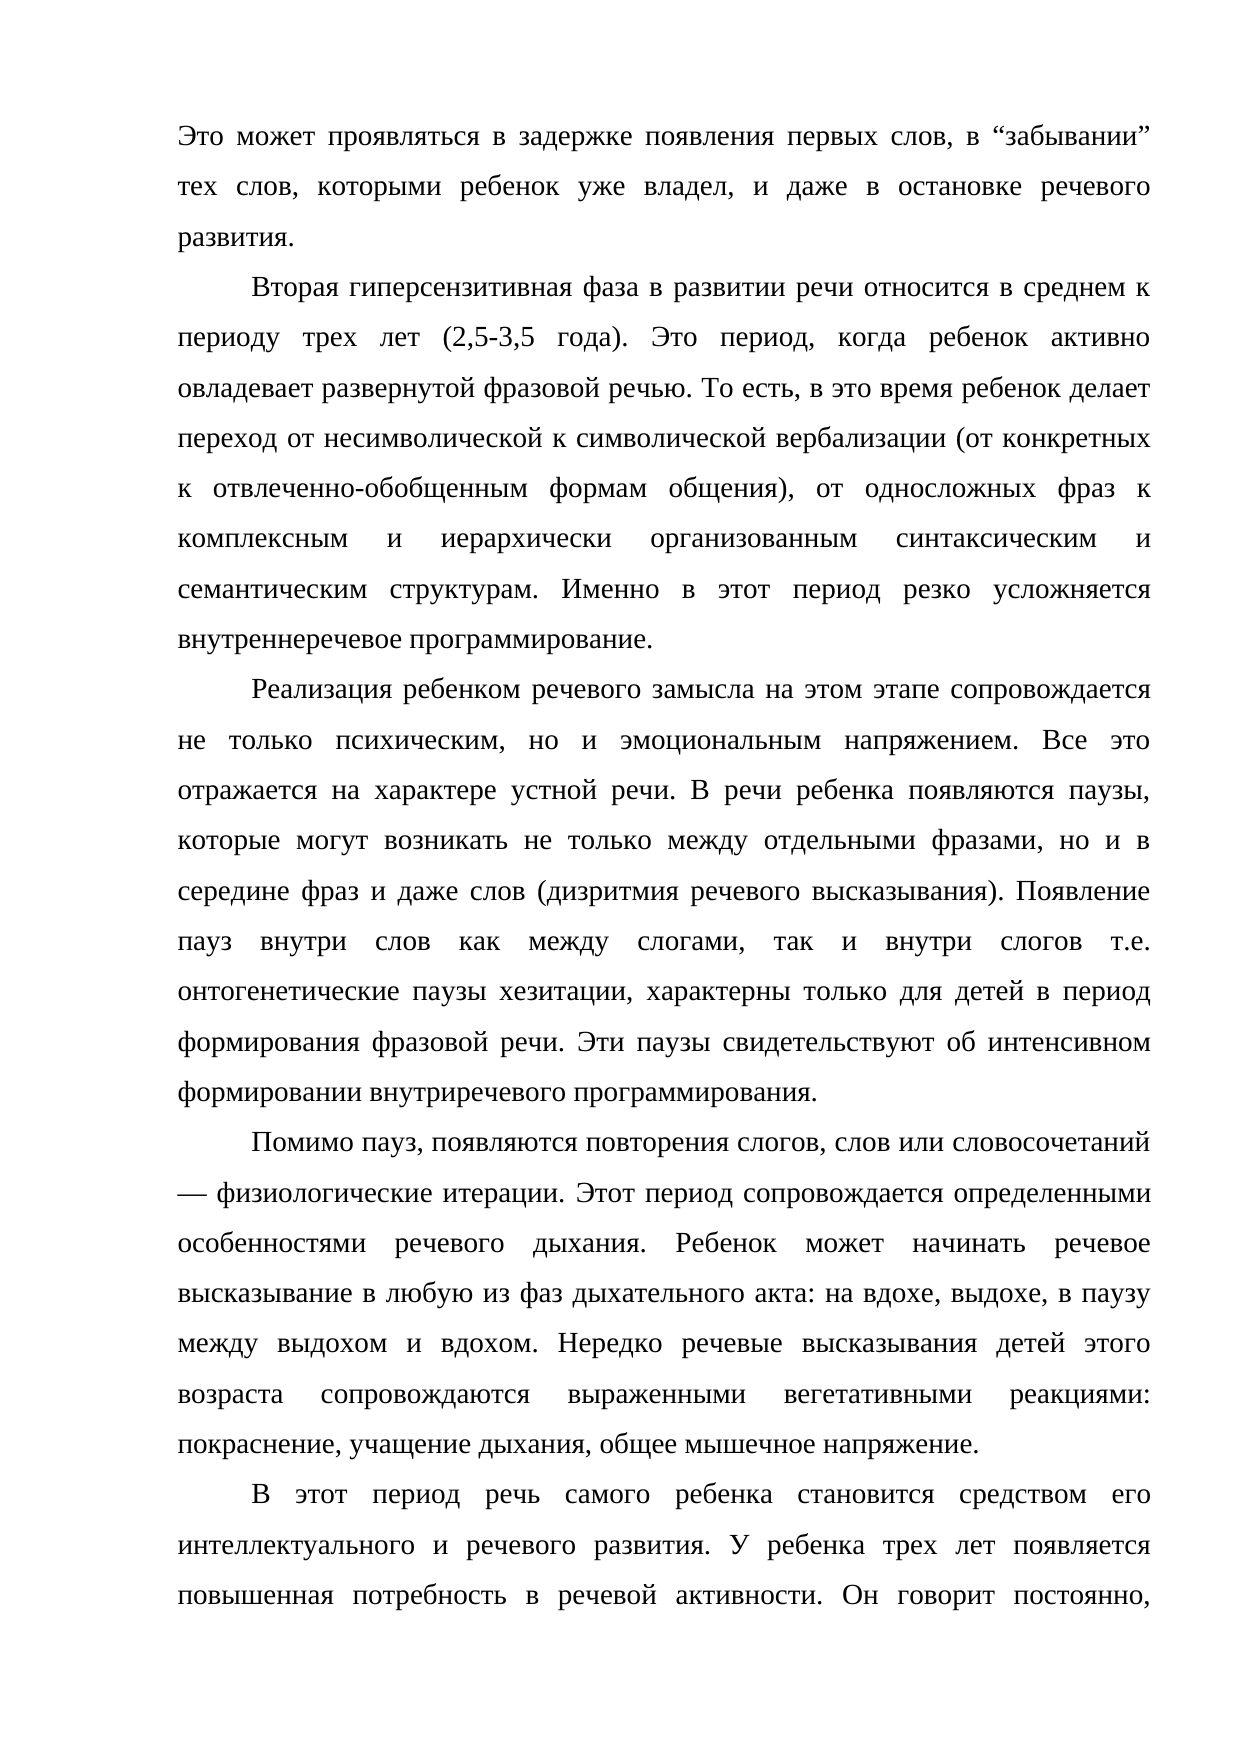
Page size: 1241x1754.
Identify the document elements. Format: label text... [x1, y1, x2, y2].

text Реализация ребенком речевого замысла на этом этапе сопровождается не только психическим, но и эмоциональным напряжением. Все это отражается на характере устной речи. В речи ребенка появляются паузы, которые могут возникать не только между отдельными фразами, но и в середине фраз и даже слов (дизритмия речевого высказывания). Появление пауз внутри слов как между слогами, так и внутри слогов т.е. онтогенетические паузы хезитации, характерны только для детей в период формирования фразовой речи. Эти паузы свидетельствуют об интенсивном формировании внутриречевого программирования. [177, 672, 1152, 1108]
text Помимо пауз, появляются повторения слогов, слов или словосочетаний — физиологические итерации. Этот период сопровождается определенными особенностями речевого дыхания. Ребенок может начинать речевое высказывание в любую из фаз дыхательного акта: на вдохе, выдохе, в паузу между выдохом и вдохом. Нередко речевые высказывания детей этого возраста сопровождаются выраженными вегетативными реакциями: покраснение, учащение дыхания, общее мышечное напряжение. [177, 1124, 1152, 1460]
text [177, 118, 1152, 252]
text Вторая гиперсензитивная фаза в развитии речи относится в среднем к периоду трех лет (2,5-3,5 года). Это период, когда ребенок активно овладевает развернутой фразовой речью. То есть, в это время ребенок делает переход от несимволической к символической вербализации (от конкретных к отвлеченно-обобщенным формам общения), от односложных фраз к комплексным и иерархически организованным синтаксическим и семантическим структурам. Именно в этот период резко усложняется внутреннеречевое программирование. [177, 269, 1152, 655]
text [177, 1477, 1152, 1611]
